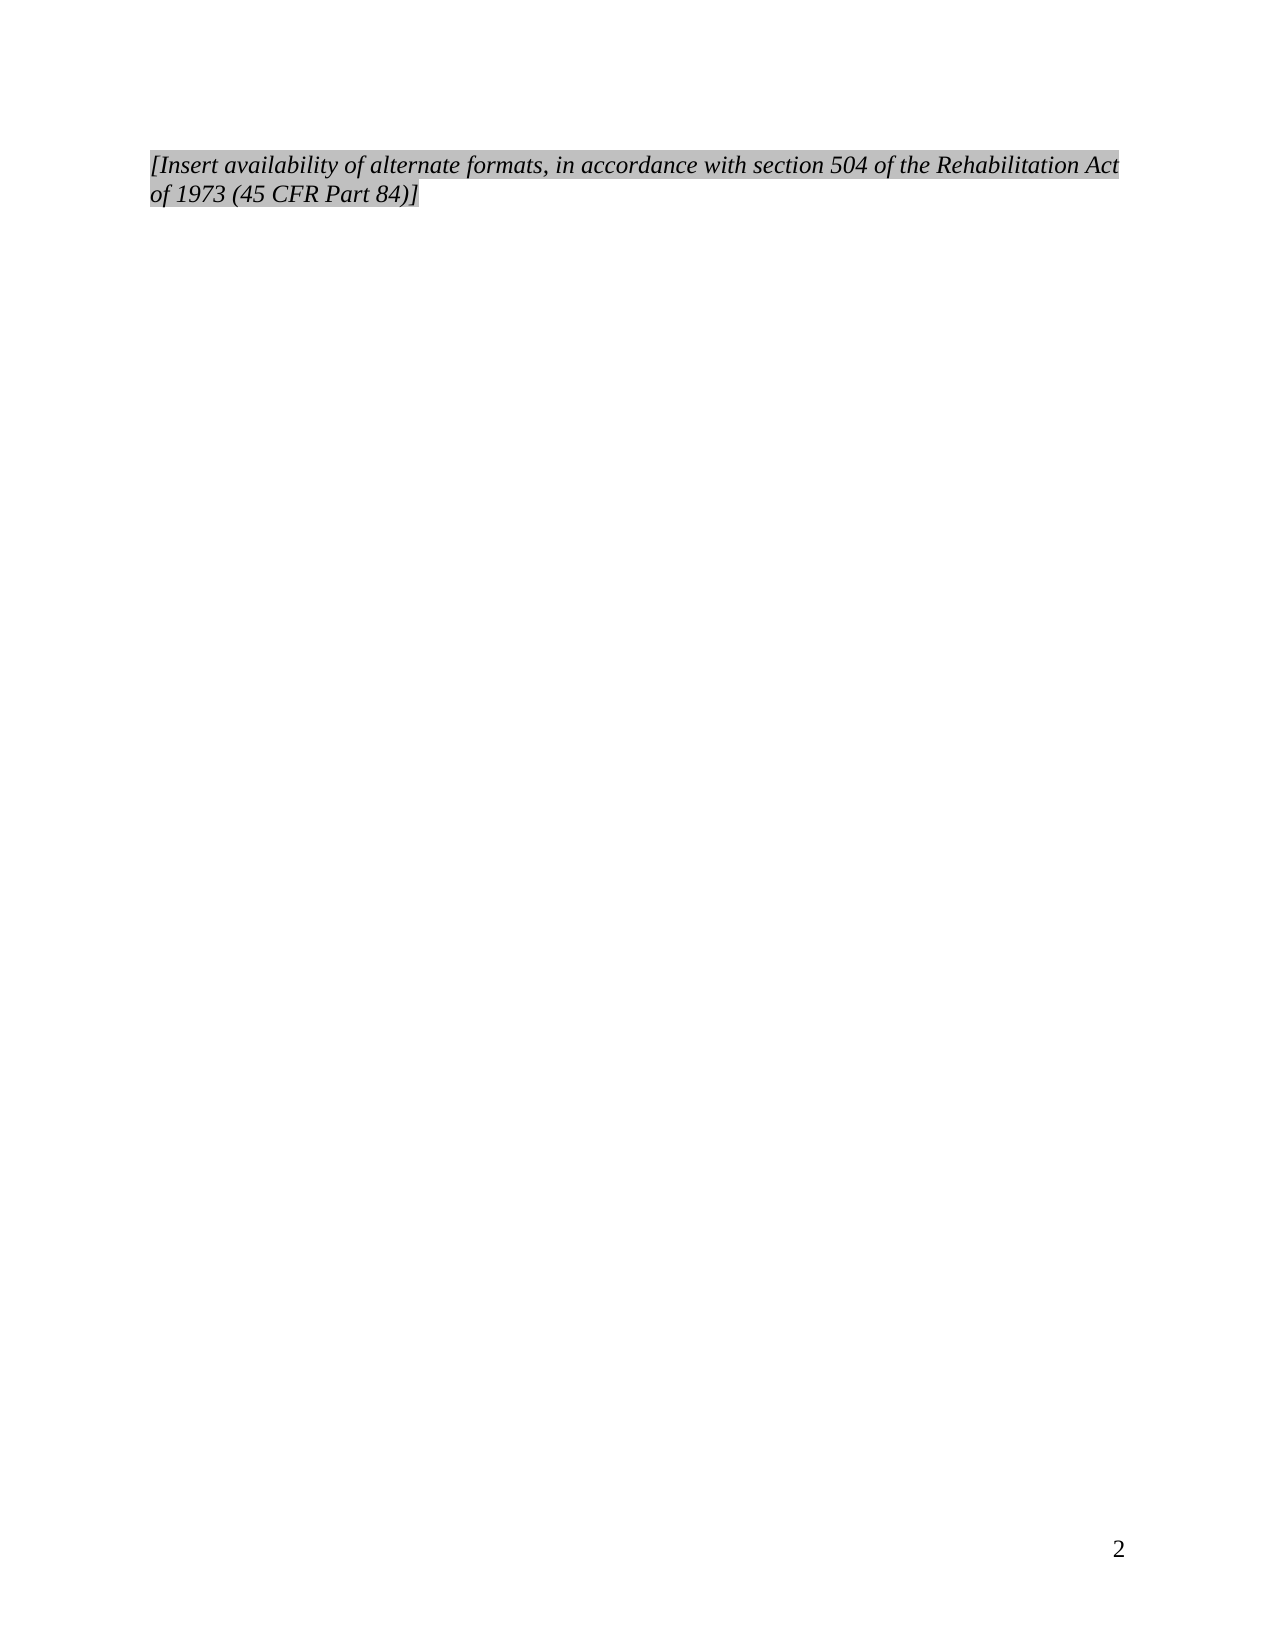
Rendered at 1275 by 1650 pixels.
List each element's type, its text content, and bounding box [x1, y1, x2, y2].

text [Insert availability of alternate formats, in accordance with section 504 of the Rehabilitation Act of 1973 (45 CFR Part 84)] [419, 150, 1125, 207]
